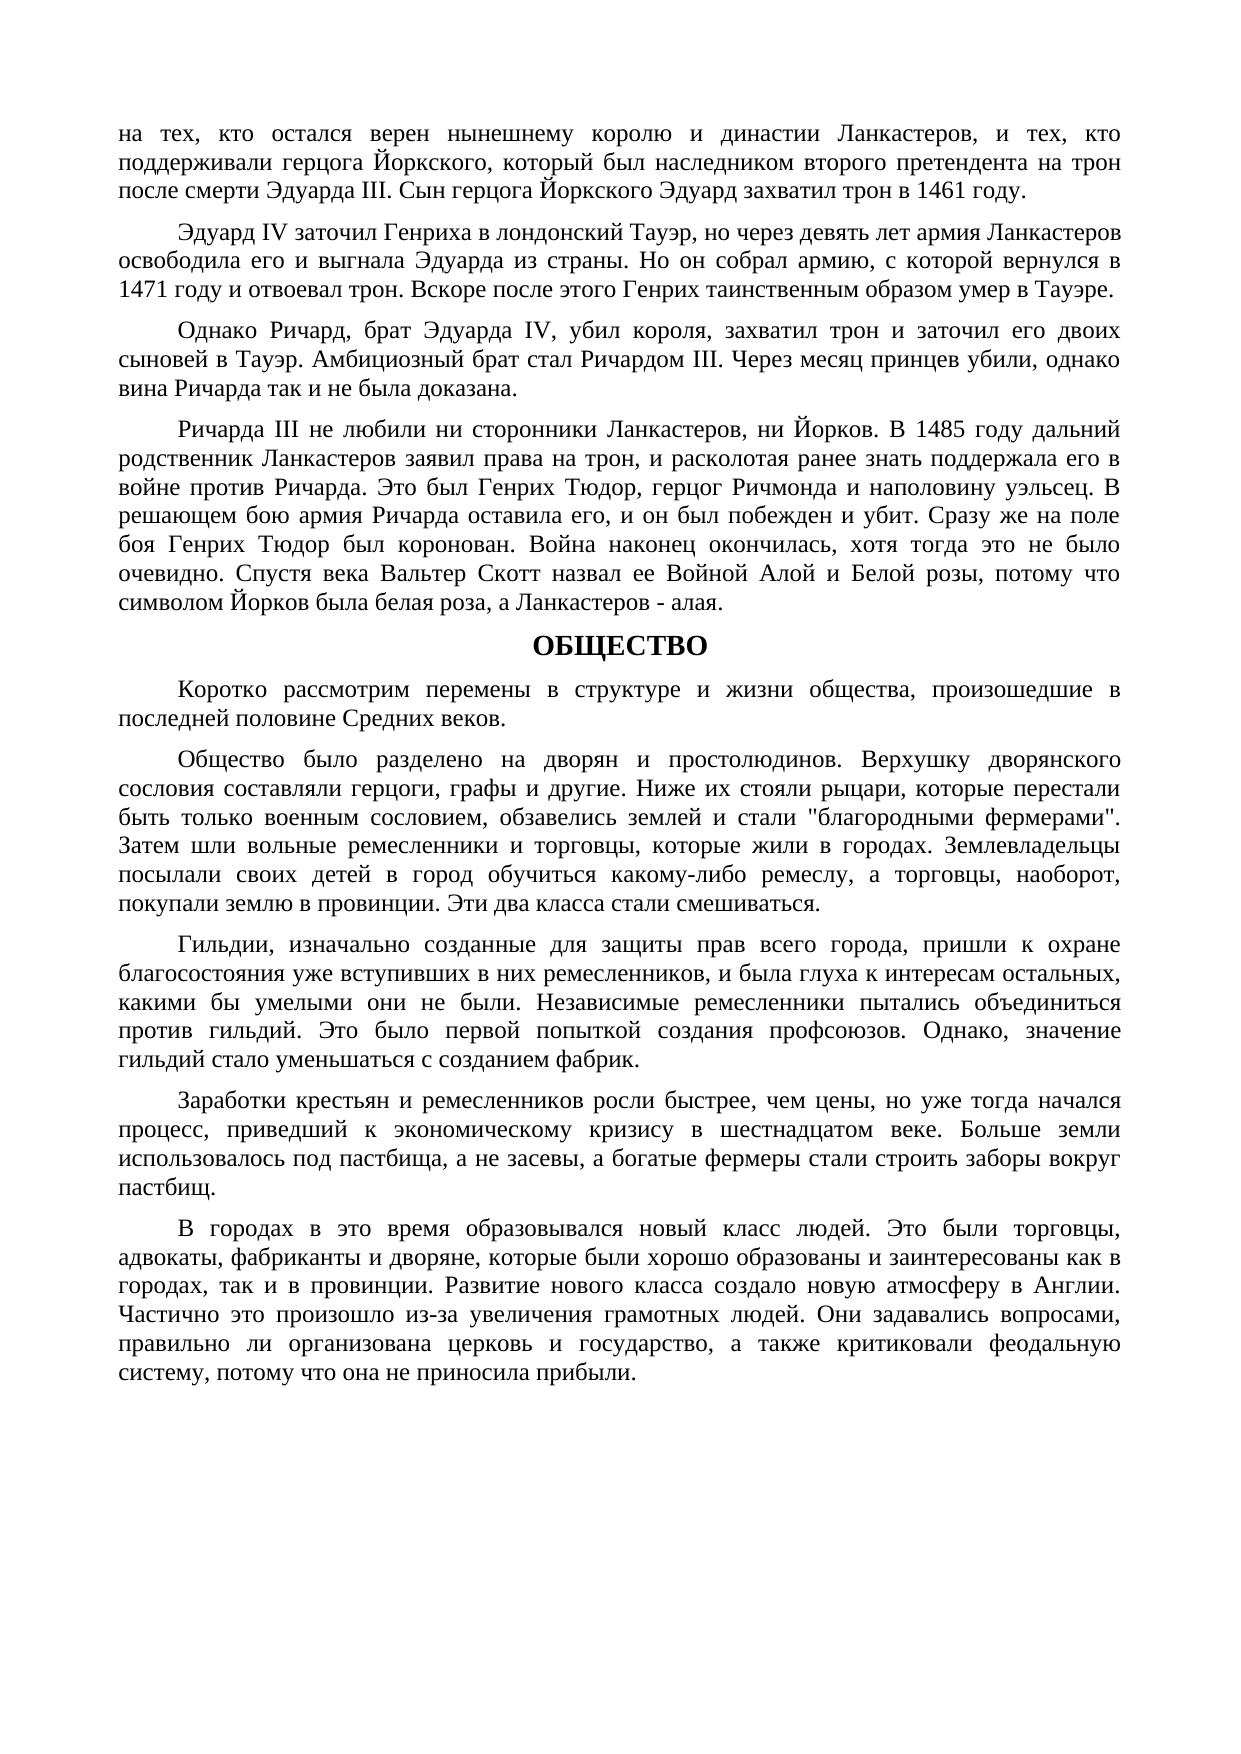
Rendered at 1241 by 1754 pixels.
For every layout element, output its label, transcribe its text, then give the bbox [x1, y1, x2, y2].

text В городах в это время образовывался новый класс людей. Это были торговцы, адвокаты, фабриканты и дворяне, которые были хорошо образованы и заинтересованы как в городах, так и в провинции. Развитие нового класса создало новую атмосферу в Англии. Частично это произошло из-за увеличения грамотных людей. Они задавались вопросами, правильно ли организована церковь и государство, а также критиковали феодальную систему, потому что она не приносила прибыли. [118, 1213, 1122, 1385]
text Эдуард IV заточил Генриха в лондонский Тауэр, но через девять лет армия Ланкастеров освободила его и выгнала Эдуарда из страны. Но он собрал армию, с которой вернулся в 1471 году и отвоевал трон. Вскоре после этого Генрих таинственным образом умер в Тауэре. [118, 217, 1122, 303]
text Гильдии, изначально созданные для защиты прав всего города, пришли к охране благосостояния уже вступивших в них ремесленников, и была глуха к интересам остальных, какими бы умелыми они не были. Независимые ремесленники пытались объединиться против гильдий. Это было первой попыткой создания профсоюзов. Однако, значение гильдий стало уменьшаться с созданием фабрик. [118, 929, 1122, 1073]
text Однако Ричард, брат Эдуарда IV, убил короля, захватил трон и заточил его двоих сыновей в Тауэр. Амбициозный брат стал Ричардом III. Через месяц принцев убили, однако вина Ричарда так и не была доказана. [118, 316, 1122, 402]
text Коротко рассмотрим перемены в структуре и жизни общества, произошедшие в последней половине Средних веков. [118, 674, 1122, 732]
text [118, 118, 1122, 204]
text ОБЩЕСТВО [118, 628, 1122, 662]
text Общество было разделено на дворян и простолюдинов. Верхушку дворянского сословия составляли герцоги, графы и другие. Ниже их стояли рыцари, которые перестали быть только военным сословием, обзавелись землей и стали "благородными фермерами". Затем шли вольные ремесленники и торговцы, которые жили в городах. Землевладельцы посылали своих детей в город обучиться какому-либо ремеслу, а торговцы, наоборот, покупали землю в провинции. Эти два класса стали смешиваться. [118, 744, 1122, 917]
text Ричарда III не любили ни сторонники Ланкастеров, ни Йорков. В 1485 году дальний родственник Ланкастеров заявил права на трон, и расколотая ранее знать поддержала его в войне против Ричарда. Это был Генрих Тюдор, герцог Ричмонда и наполовину уэльсец. В решающем бою армия Ричарда оставила его, и он был побежден и убит. Сразу же на поле боя Генрих Тюдор был коронован. Война наконец окончилась, хотя тогда это не было очевидно. Спустя века Вальтер Скотт назвал ее Войной Алой и Белой розы, потому что символом Йорков была белая роза, а Ланкастеров - алая. [118, 414, 1122, 616]
text Заработки крестьян и ремесленников росли быстрее, чем цены, но уже тогда начался процесс, приведший к экономическому кризису в шестнадцатом веке. Больше земли использовалось под пастбища, а не засевы, а богатые фермеры стали строить заборы вокруг пастбищ. [118, 1085, 1122, 1200]
